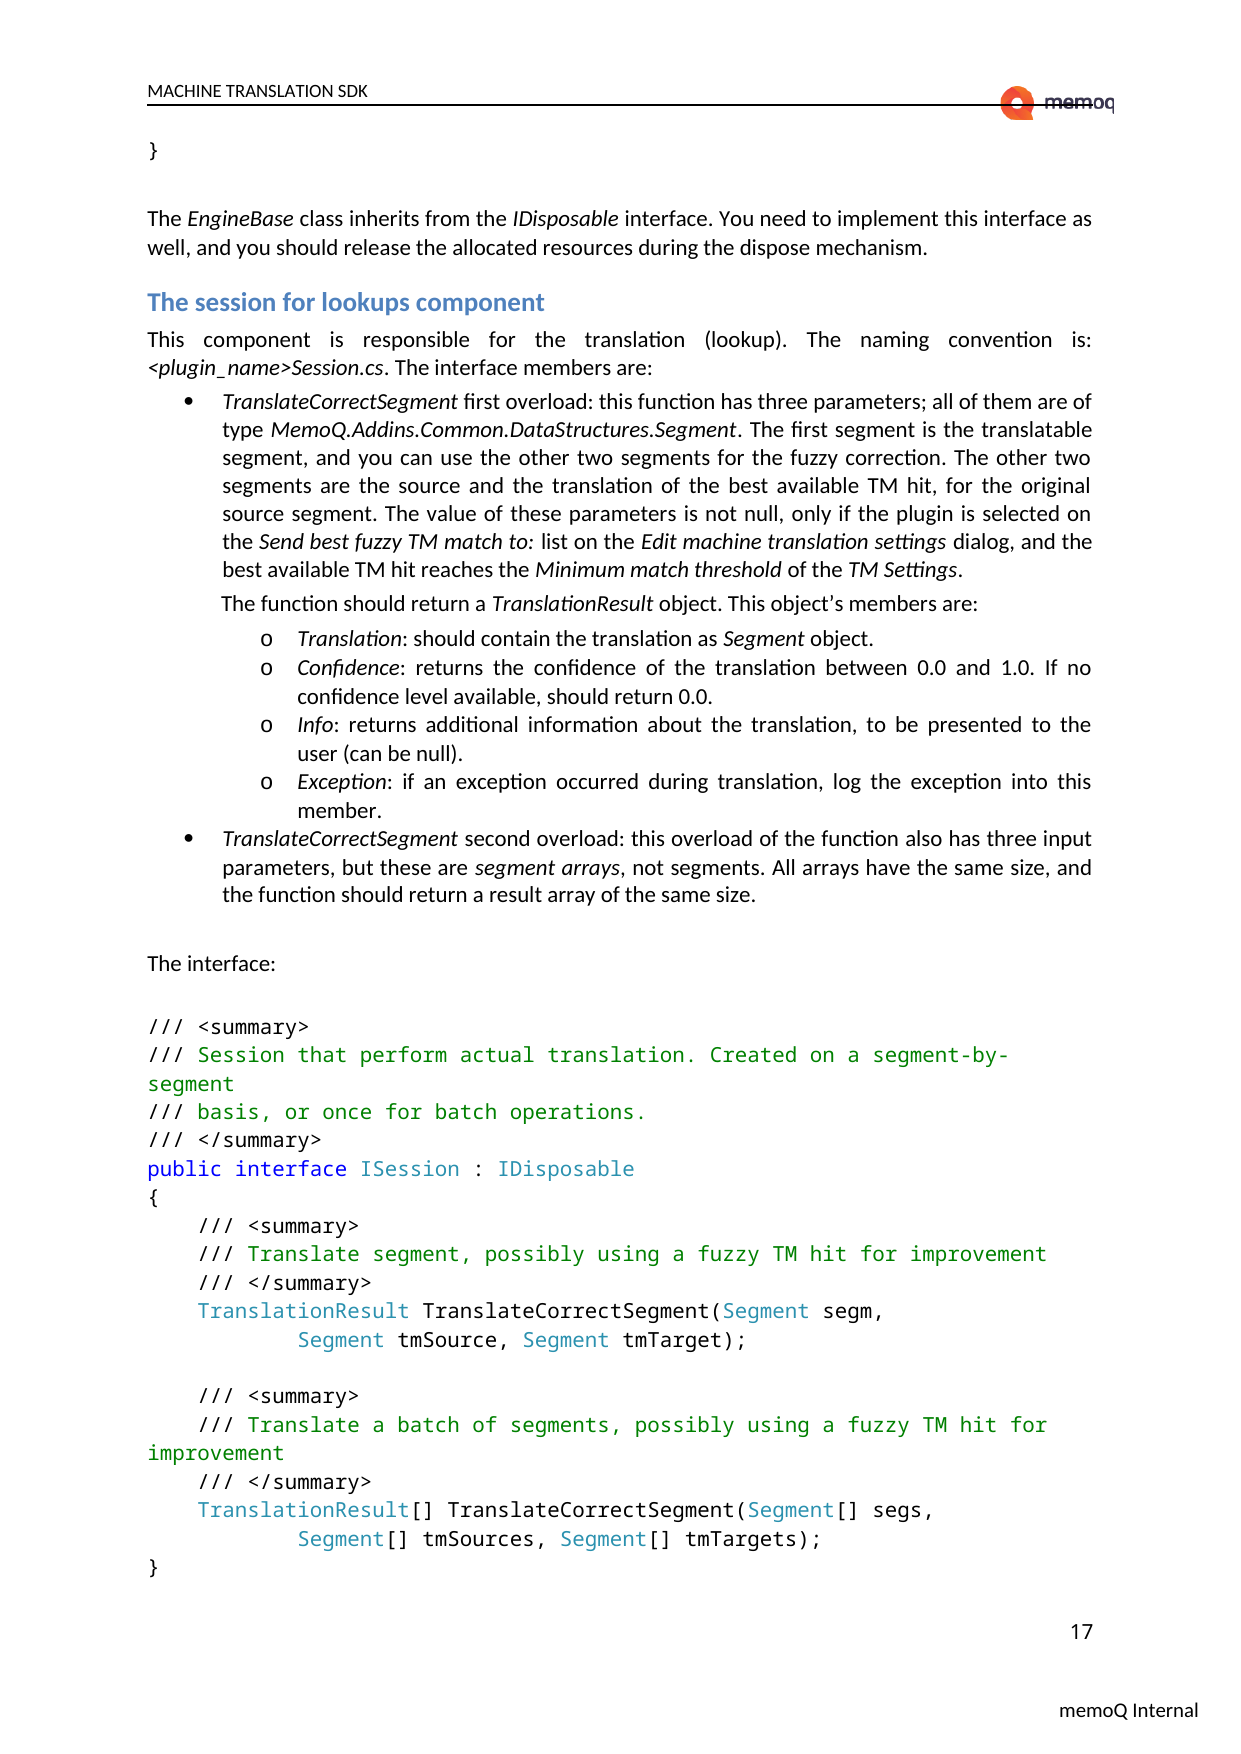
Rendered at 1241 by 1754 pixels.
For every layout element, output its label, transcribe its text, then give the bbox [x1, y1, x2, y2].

list Translation: should contain the translation as Segment object. [259, 624, 1093, 653]
text /// </summary> [147, 1467, 1093, 1495]
text The function should return a TranslationResult object. This object’s members are: [184, 589, 1093, 618]
list Confidence: returns the confidence of the translation between 0.0 and 1.0. If no confidence level available, should return 0.0. [259, 653, 1093, 710]
text /// <summary> [147, 1382, 1093, 1410]
text /// <summary> [147, 1211, 1093, 1239]
text } [147, 1552, 1093, 1581]
text /// basis, or once for batch operations. [147, 1097, 1093, 1126]
text public interface ISession : IDisposable [147, 1154, 1093, 1182]
text /// </summary> [147, 1268, 1093, 1296]
text TranslationResult TranslateCorrectSegment(Segment segm, [147, 1296, 1093, 1325]
list TranslateCorrectSegment second overload: this overload of the function also has three input parameters, but these are segment arrays, not segments. All arrays have the same size, and the function should return a result array of the same size. [184, 824, 1093, 909]
text The interface: [147, 949, 1093, 977]
text TranslationResult[] TranslateCorrectSegment(Segment[] segs, [147, 1495, 1093, 1524]
text This component is responsible for the translation (lookup). The naming convention is: <plugin_name>Session.cs. The interface members are: [147, 325, 1093, 381]
text Segment tmSource, Segment tmTarget); [147, 1325, 1093, 1353]
text /// </summary> [147, 1126, 1093, 1154]
text /// Session that perform actual translation. Created on a segment-by-segment [147, 1040, 1093, 1097]
text /// Translate a batch of segments, possibly using a fuzzy TM hit for improvement [147, 1410, 1093, 1467]
text Segment[] tmSources, Segment[] tmTargets); [147, 1524, 1093, 1552]
picture [1000, 86, 1114, 120]
list Exception: if an exception occurred during translation, log the exception into this member. [259, 767, 1093, 824]
text { [147, 1182, 1093, 1211]
subtitle The session for lookups component [147, 286, 1093, 319]
list TranslateCorrectSegment first overload: this function has three parameters; all of them are of type MemoQ.Addins.Common.DataStructures.Segment. The first segment is the translatable segment, and you can use the other two segments for the fuzzy correction. The other two segments are the source and the translation of the best available TM hit, for the original source segment. The value of these parameters is not null, only if the plugin is selected on the Send best fuzzy TM match to: list on the Edit machine translation settings dialog, and the best available TM hit reaches the Minimum match threshold of the TM Settings. [184, 387, 1093, 583]
text } [147, 135, 1093, 164]
text /// Translate segment, possibly using a fuzzy TM hit for improvement [147, 1239, 1093, 1268]
text The EngineBase class inherits from the IDisposable interface. You need to implement this interface as well, and you should release the allocated resources during the dispose mechanism. [147, 204, 1093, 261]
text /// <summary> [147, 1012, 1093, 1040]
list Info: returns additional information about the translation, to be presented to the user (can be null). [259, 710, 1093, 767]
